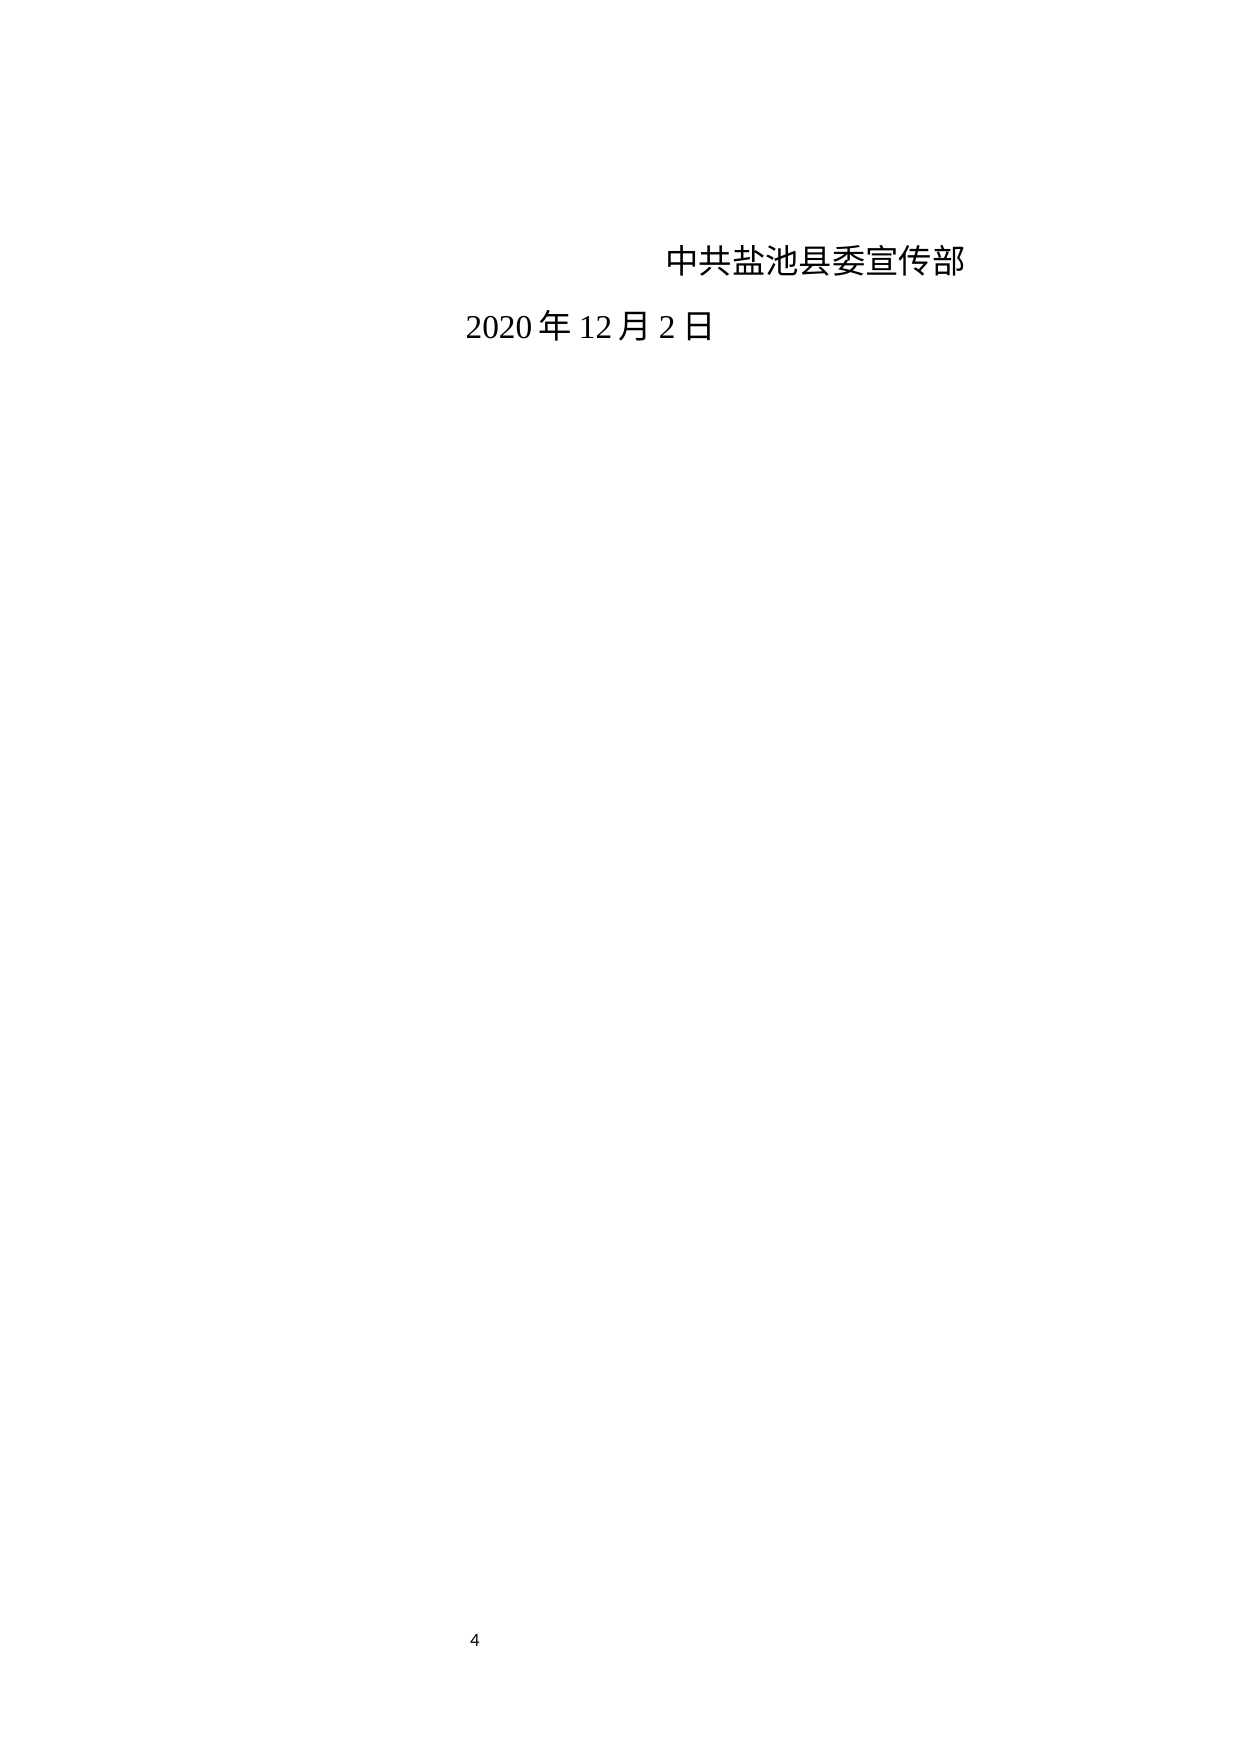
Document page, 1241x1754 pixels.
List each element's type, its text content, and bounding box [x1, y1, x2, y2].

text 2020年12月2日 [165, 292, 1075, 357]
text 中共盐池县委宣传部 [165, 227, 1075, 292]
